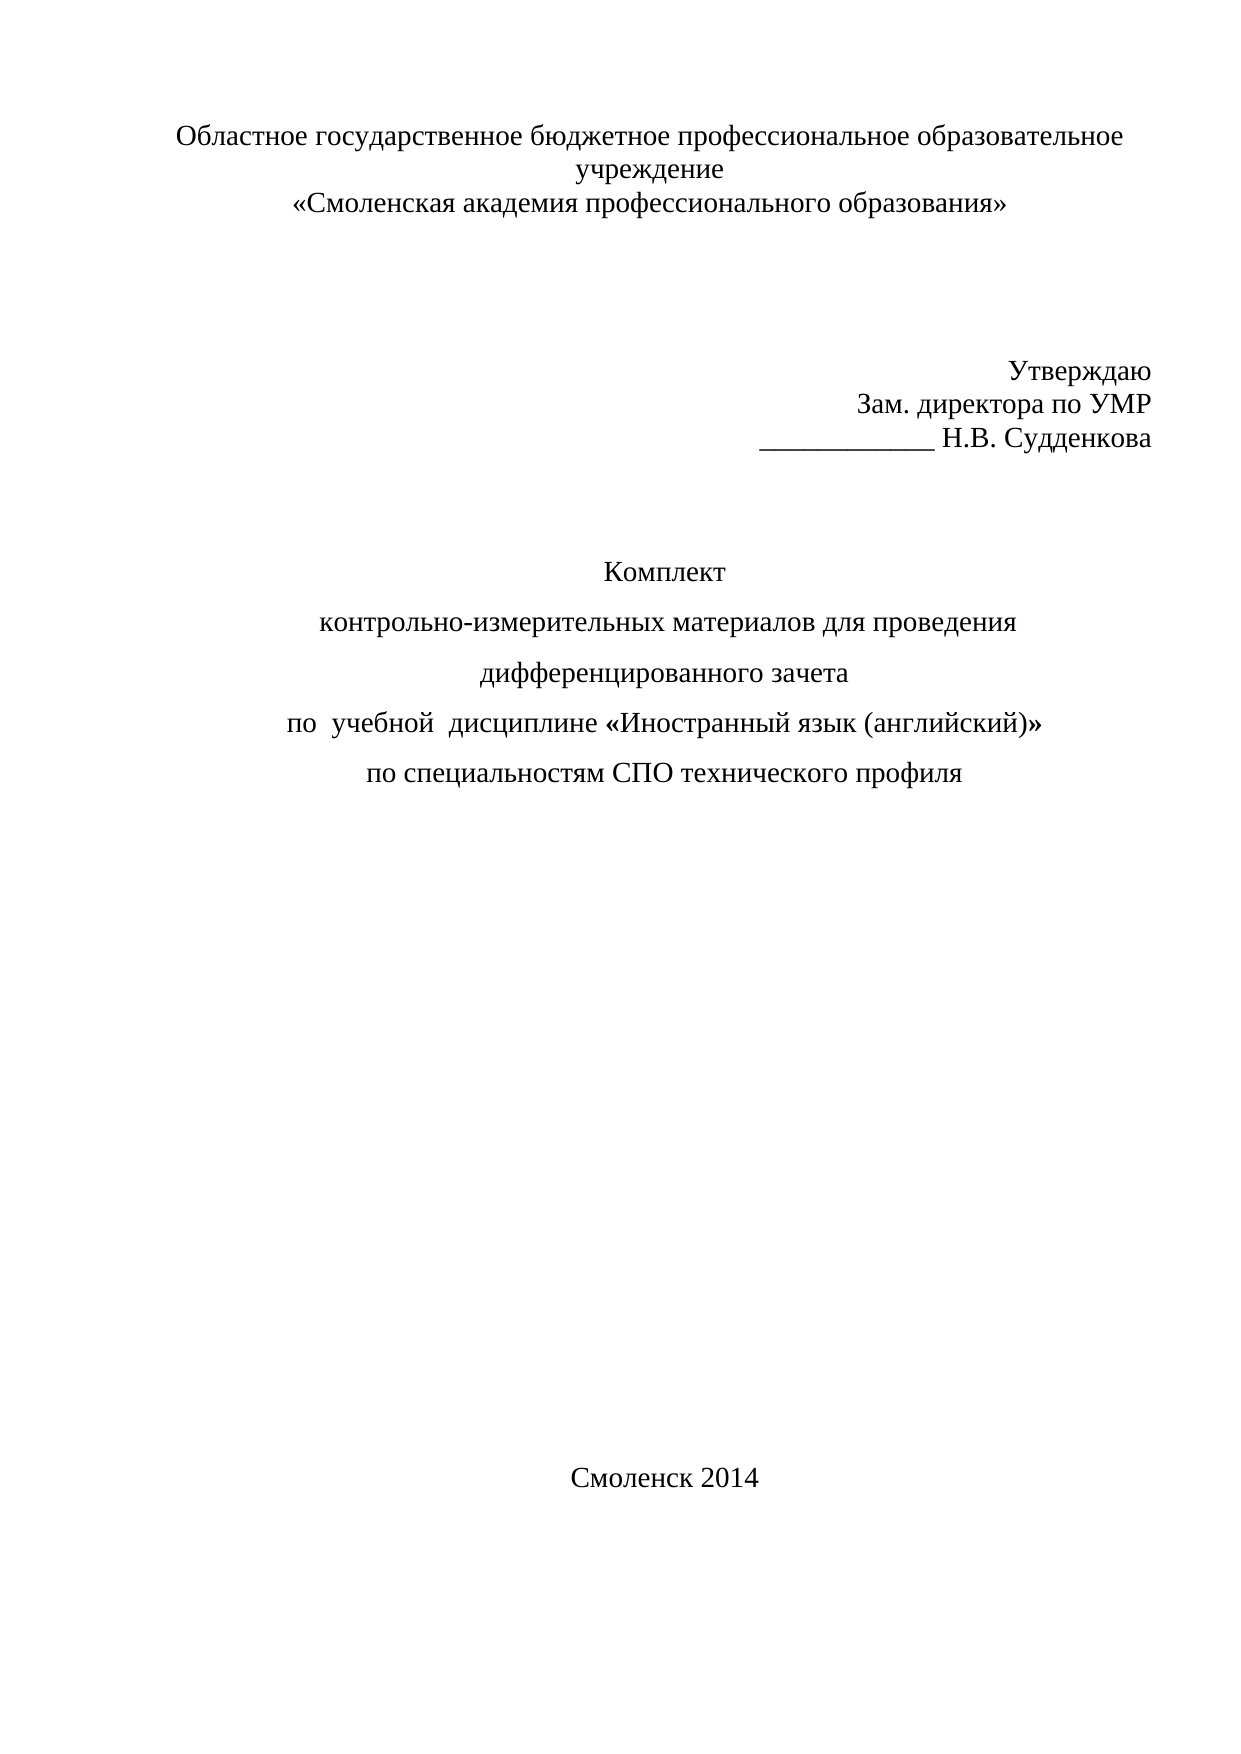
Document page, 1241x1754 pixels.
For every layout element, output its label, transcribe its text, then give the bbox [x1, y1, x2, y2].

text по специальностям СПО технического профиля [177, 755, 1152, 789]
text Комплект [177, 554, 1152, 588]
text Зам. директора по УМР [177, 386, 1152, 420]
text по учебной дисциплине «Иностранный язык (английский)» [177, 705, 1152, 739]
text контрольно-измерительных материалов для проведения дифференцированного зачета [177, 604, 1152, 688]
text Утверждаю [177, 353, 1152, 386]
text Областное государственное бюджетное профессиональное образовательное учреждение «Смоленская академия профессионального образования» [148, 118, 1152, 219]
text ____________ Н.В. Судденкова [177, 420, 1152, 453]
text Смоленск 2014 [177, 1460, 1152, 1493]
